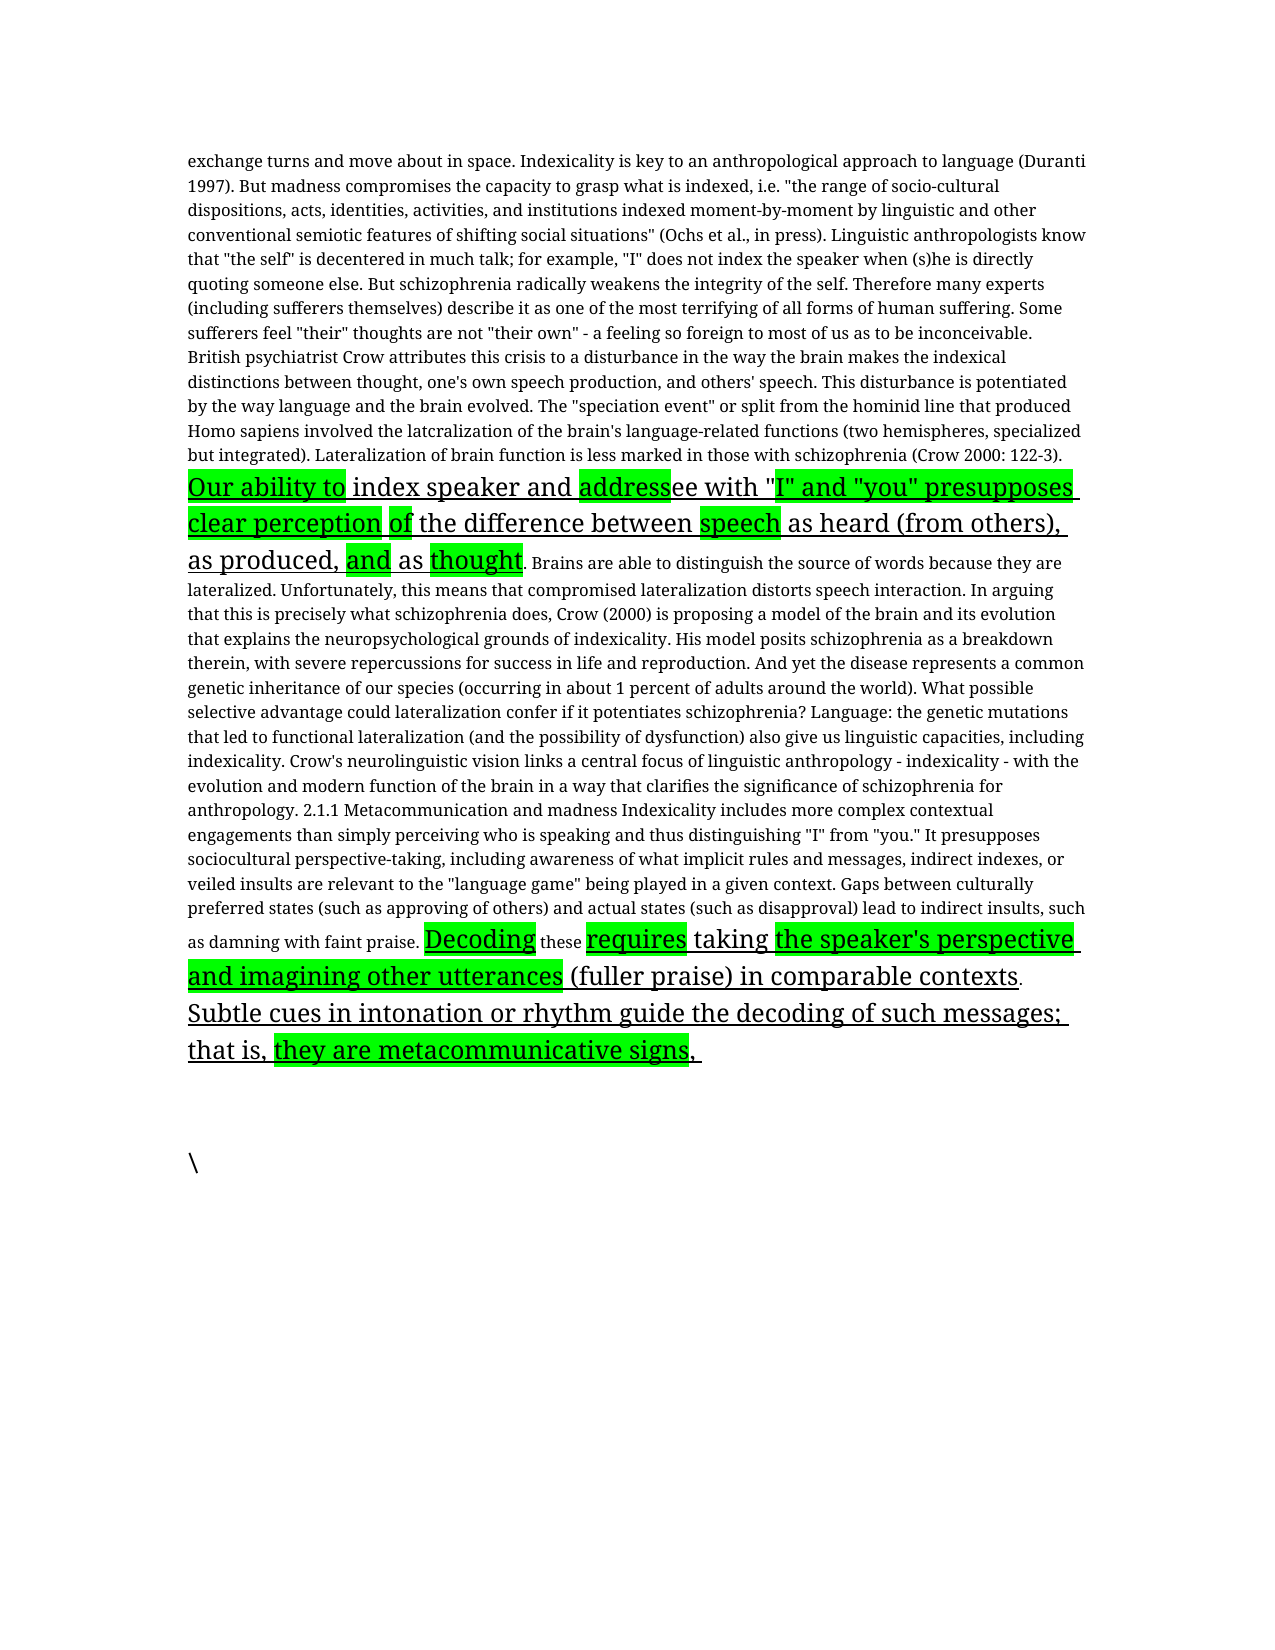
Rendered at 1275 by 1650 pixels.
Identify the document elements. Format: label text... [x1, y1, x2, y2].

text \ [187, 1148, 1087, 1177]
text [187, 150, 1087, 1067]
